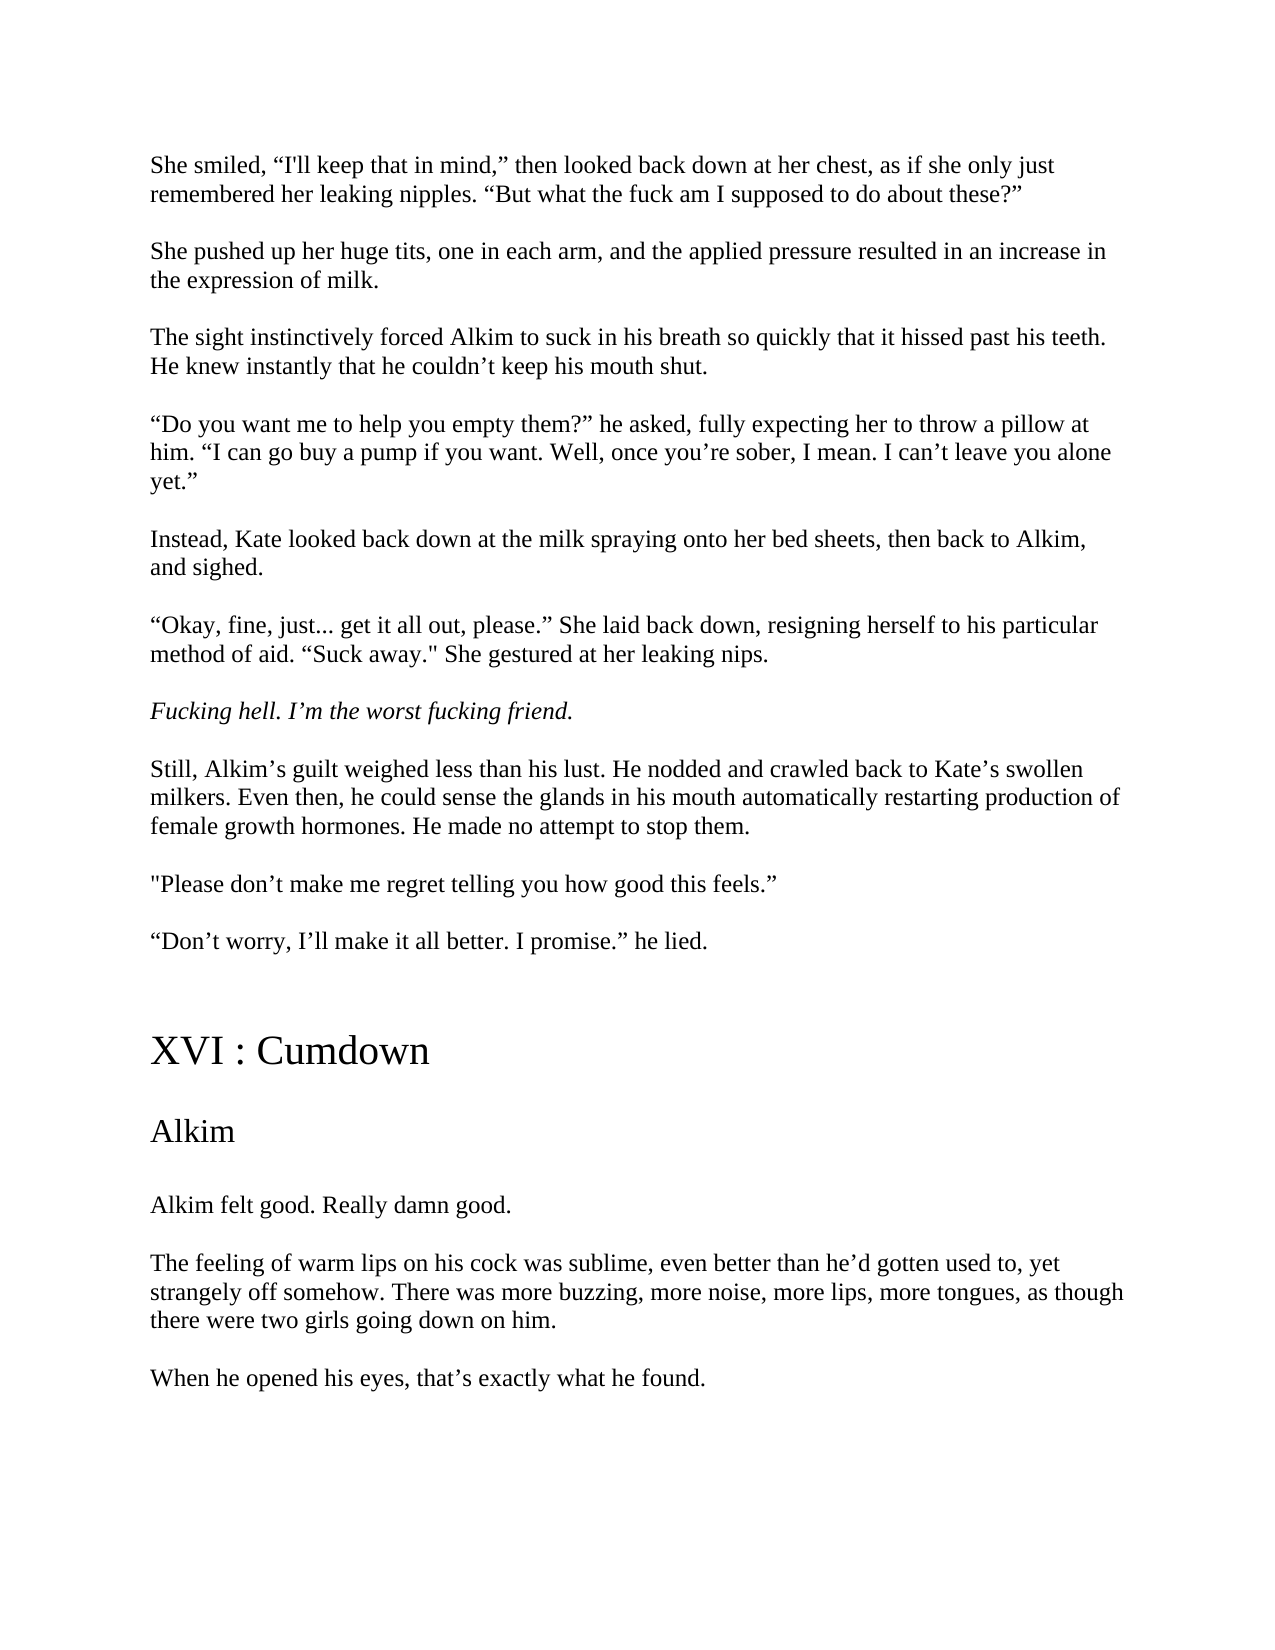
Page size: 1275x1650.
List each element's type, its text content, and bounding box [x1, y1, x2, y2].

text She pushed up her huge tits, one in each arm, and the applied pressure resulted in an increase in the expression of milk. [150, 236, 1125, 294]
text Fucking hell. I’m the worst fucking friend. [150, 696, 1125, 725]
text Instead, Kate looked back down at the milk spraying onto her bed sheets, then back to Alkim, and sighed. [150, 524, 1125, 581]
text Alkim felt good. Really damn good. [150, 1190, 1125, 1219]
text “Okay, fine, just... get it all out, please.” She laid back down, resigning herself to his particular method of aid. “Suck away." She gestured at her leaking nips. [150, 610, 1125, 667]
text Still, Alkim’s guilt weighed less than his lust. He nodded and crawled back to Kate’s swollen milkers. Even then, he could sense the glands in his mouth automatically restarting production of female growth hormones. He made no attempt to stop them. [150, 754, 1125, 840]
text The sight instinctively forced Alkim to suck in his breath so quickly that it hissed past his teeth. He knew instantly that he couldn’t keep his mouth shut. [150, 322, 1125, 380]
text The feeling of warm lips on his cock was sublime, even better than he’d gotten used to, yet strangely off somehow. There was more buzzing, more noise, more lips, more tongues, as though there were two girls going down on him. [150, 1248, 1125, 1334]
text When he opened his eyes, that’s exactly what he found. [150, 1363, 1125, 1392]
text “Do you want me to help you empty them?” he asked, fully expecting her to throw a pillow at him. “I can go buy a pump if you want. Well, once you’re sober, I mean. I can’t leave you alone yet.” [150, 409, 1125, 495]
text “Don’t worry, I’ll make it all better. I promise.” he lied. [150, 926, 1125, 955]
subtitle XVI : Cumdown [150, 1025, 1125, 1073]
subtitle Alkim [150, 1111, 1125, 1149]
text "Please don’t make me regret telling you how good this feels.” [150, 869, 1125, 897]
text She smiled, “I'll keep that in mind,” then looked back down at her chest, as if she only just remembered her leaking nipples. “But what the fuck am I supposed to do about these?” [150, 150, 1125, 207]
